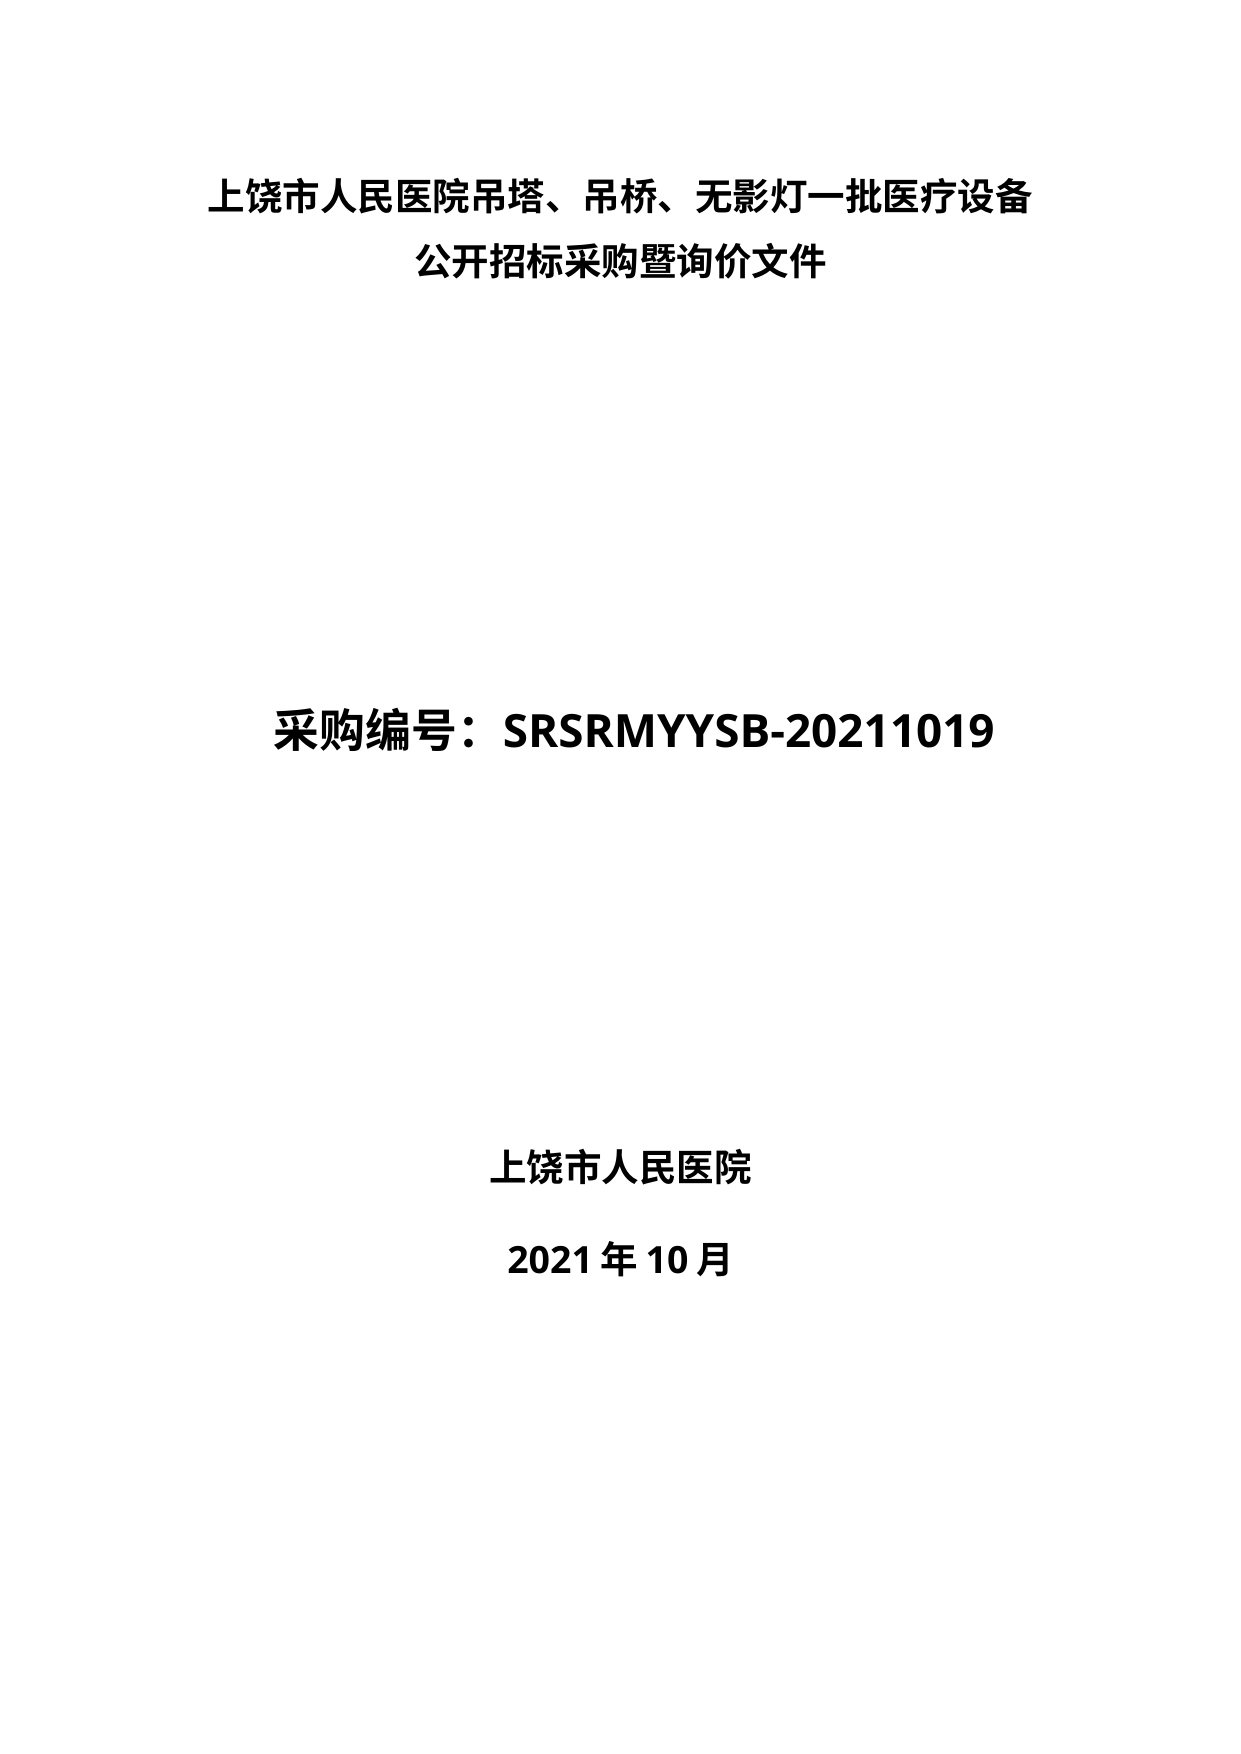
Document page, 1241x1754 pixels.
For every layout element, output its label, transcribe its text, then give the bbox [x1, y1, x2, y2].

text 上饶市人民医院 [187, 1133, 1053, 1198]
text 上饶市人民医院吊塔、吊桥、无影灯一批医疗设备 [187, 162, 1053, 227]
text 2021年10月 [187, 1225, 1053, 1290]
text 公开招标采购暨询价文件 [187, 227, 1053, 292]
text 采购编号：SRSRMYYSB-20211019 [187, 679, 1053, 777]
